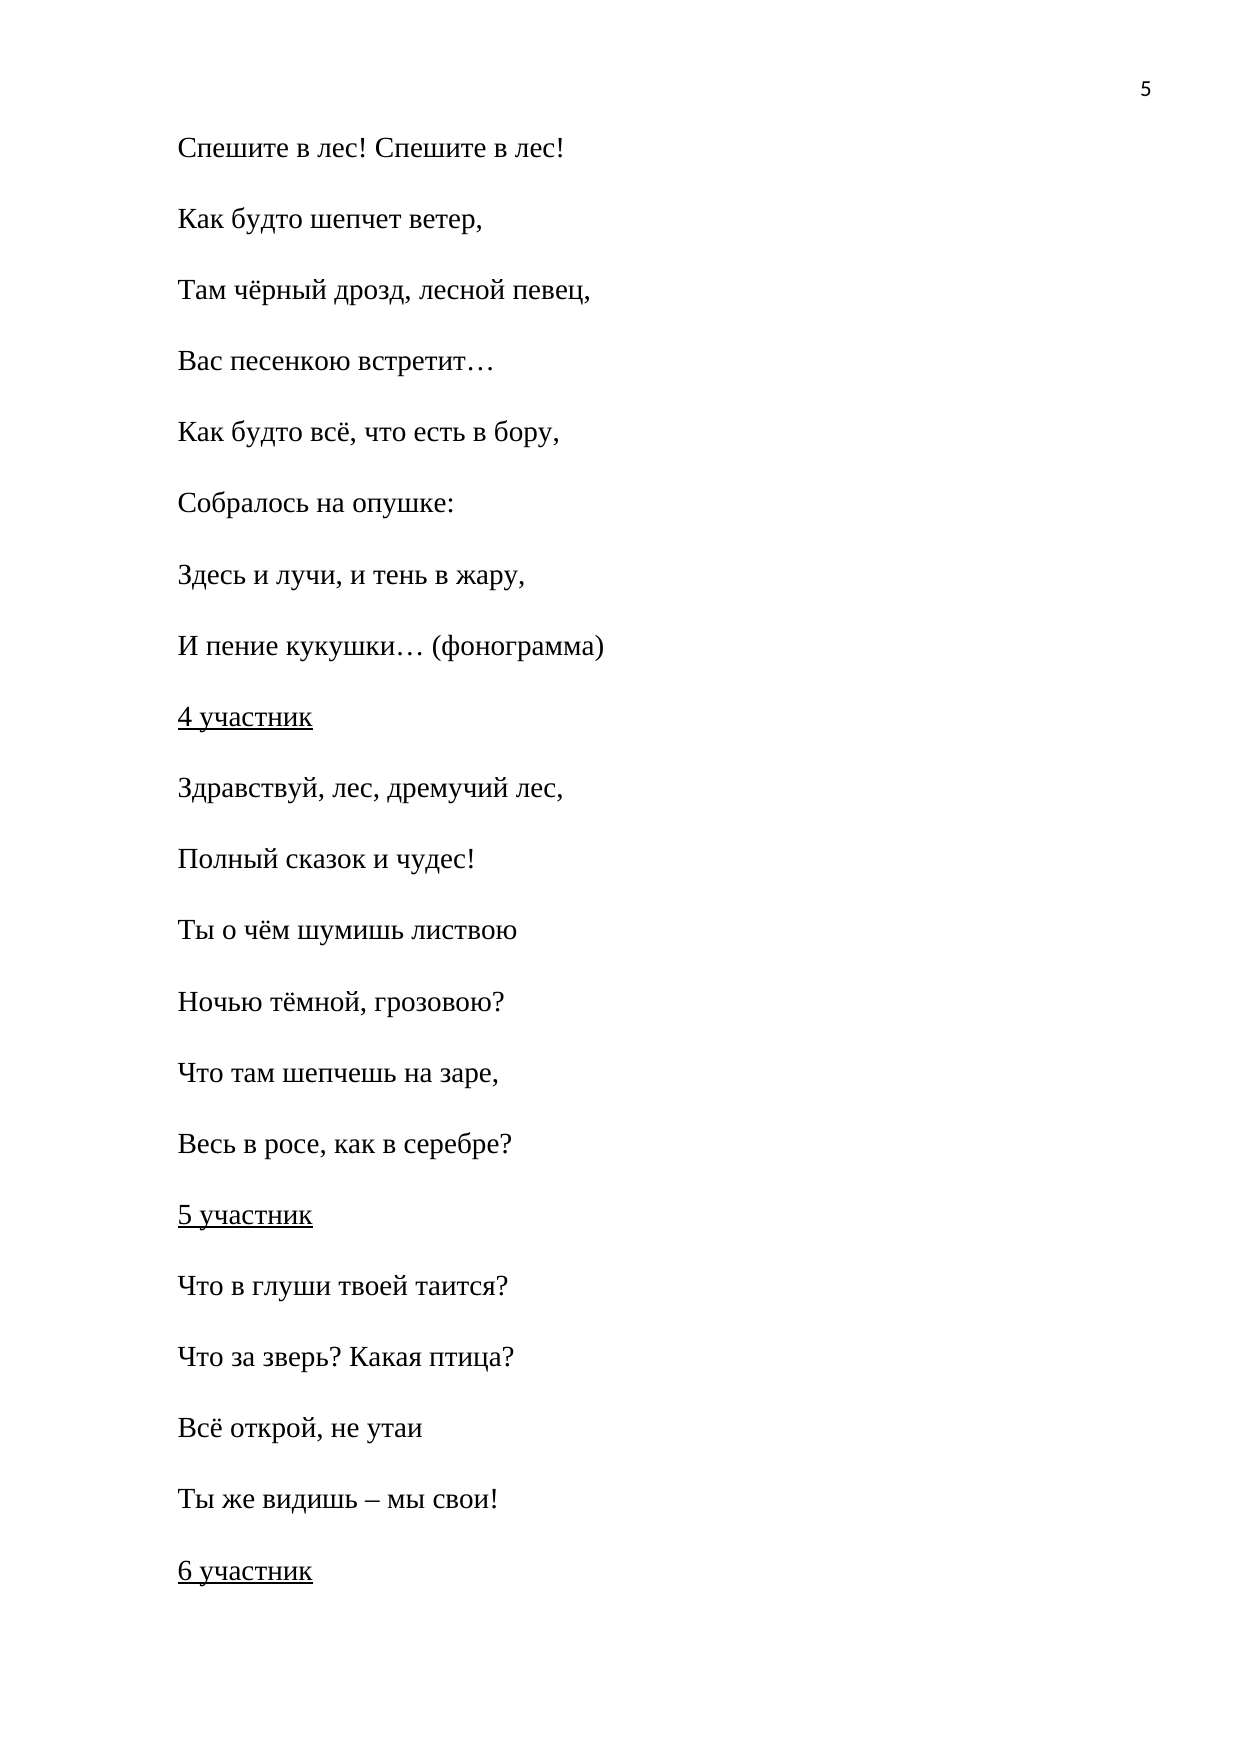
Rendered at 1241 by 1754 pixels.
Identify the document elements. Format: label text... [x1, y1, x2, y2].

text Полный сказок и чудес! [177, 912, 1152, 946]
text Как будто всё, что есть в бору, [177, 486, 1152, 519]
text Что за зверь? Какая птица? [177, 1411, 1152, 1444]
text Ночью тёмной, грозовою? [177, 1055, 1152, 1088]
text И пение кукушки… (фонограмма) [177, 699, 1152, 733]
text Ты о чём шумишь листвою [177, 984, 1152, 1017]
text Собралось на опушке: [177, 557, 1152, 590]
text Всё открой, не утаи [177, 1482, 1152, 1515]
text Весь в росе, как в серебре? [177, 1197, 1152, 1231]
text Вас песенкою встретит… [177, 414, 1152, 448]
text Ты же видишь – мы свои! [177, 1553, 1152, 1586]
text Как будто шепчет ветер, [177, 272, 1152, 306]
text Что в глуши твоей таится? [177, 1339, 1152, 1373]
text Здравствуй, лес, дремучий лес, [177, 841, 1152, 875]
text 4 участник [177, 770, 1152, 804]
text Что там шепчешь на заре, [177, 1126, 1152, 1159]
text 5 участник [177, 1268, 1152, 1302]
text Здесь и лучи, и тень в жару, [177, 628, 1152, 661]
text 3 участник [177, 130, 1152, 163]
text Спешите в лес! Спешите в лес! [177, 201, 1152, 234]
text Там чёрный дрозд, лесной певец, [177, 343, 1152, 377]
